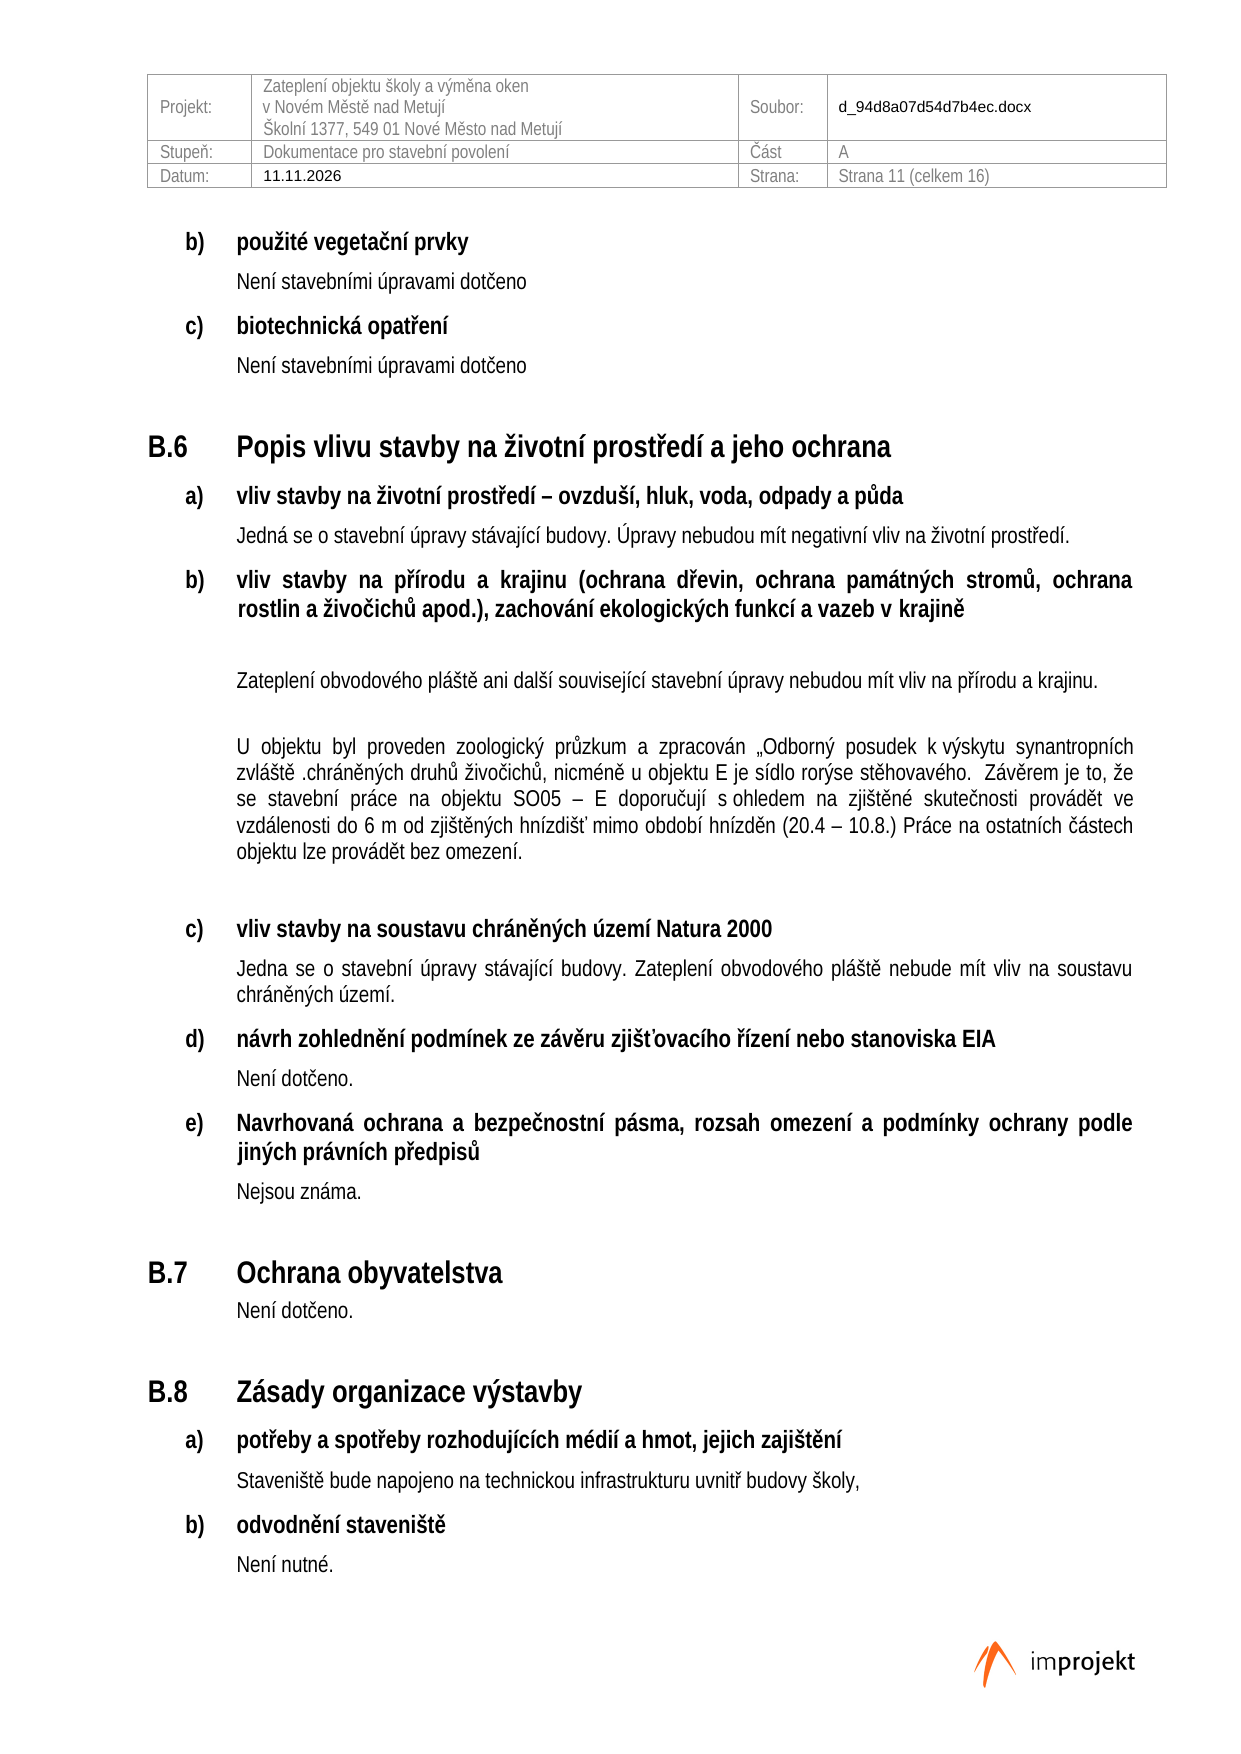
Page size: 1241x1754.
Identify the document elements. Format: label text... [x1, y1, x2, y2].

subtitle návrh zohlednění podmínek ze závěru zjišťovacího řízení nebo stanoviska EIA [185, 1024, 1134, 1053]
text Není dotčeno. [236, 1065, 1134, 1092]
subtitle použité vegetační prvky [185, 227, 1134, 255]
text U objektu byl proveden zoologický průzkum a zpracován „Odborný posudek k výskytu synantropních zvláště .chráněných druhů živočichů, nicméně u objektu E je sídlo rorýse stěhovavého. Závěrem je to, že se stavební práce na objektu SO05 – E doporučují s ohledem na zjištěné skutečnosti provádět ve vzdálenosti do 6 m od zjištěných hnízdišť mimo období hnízděn (20.4 – 10.8.) Práce na ostatních částech objektu lze provádět bez omezení. [236, 733, 1134, 864]
picture [972, 1639, 1137, 1689]
subtitle odvodnění staveniště [185, 1510, 1134, 1538]
subtitle potřeby a spotřeby rozhodujících médií a hmot, jejich zajištění [185, 1426, 1134, 1454]
subtitle Ochrana obyvatelstva [148, 1254, 1134, 1290]
text Není nutné. [236, 1551, 1134, 1577]
subtitle Zásady organizace výstavby [148, 1373, 1134, 1409]
text Není stavebními úpravami dotčeno [236, 352, 1134, 378]
text Staveniště bude napojeno na technickou infrastrukturu uvnitř budovy školy, [236, 1467, 1134, 1493]
subtitle vliv stavby na životní prostředí – ovzduší, hluk, voda, odpady a půda [185, 481, 1134, 509]
subtitle vliv stavby na soustavu chráněných území Natura 2000 [185, 914, 1134, 942]
text Jedna se o stavební úpravy stávající budovy. Zateplení obvodového pláště nebude mít vliv na soustavu chráněných území. [236, 955, 1134, 1008]
subtitle vliv stavby na přírodu a krajinu (ochrana dřevin, ochrana památných stromů, ochrana rostlin a živočichů apod.), zachování ekologických funkcí a vazeb v krajině [185, 565, 1134, 622]
text Není stavebními úpravami dotčeno [236, 268, 1134, 294]
text Jedná se o stavební úpravy stávající budovy. Úpravy nebudou mít negativní vliv na životní prostředí. [236, 522, 1134, 548]
subtitle Navrhovaná ochrana a bezpečnostní pásma, rozsah omezení a podmínky ochrany podle jiných právních předpisů [185, 1108, 1134, 1166]
subtitle Popis vlivu stavby na životní prostředí a jeho ochrana [148, 428, 1134, 464]
text Nejsou známa. [236, 1178, 1134, 1204]
text Není dotčeno. [236, 1297, 1134, 1323]
text Zateplení obvodového pláště ani další související stavební úpravy nebudou mít vliv na přírodu a krajinu. [236, 667, 1134, 694]
subtitle biotechnická opatření [185, 311, 1134, 339]
